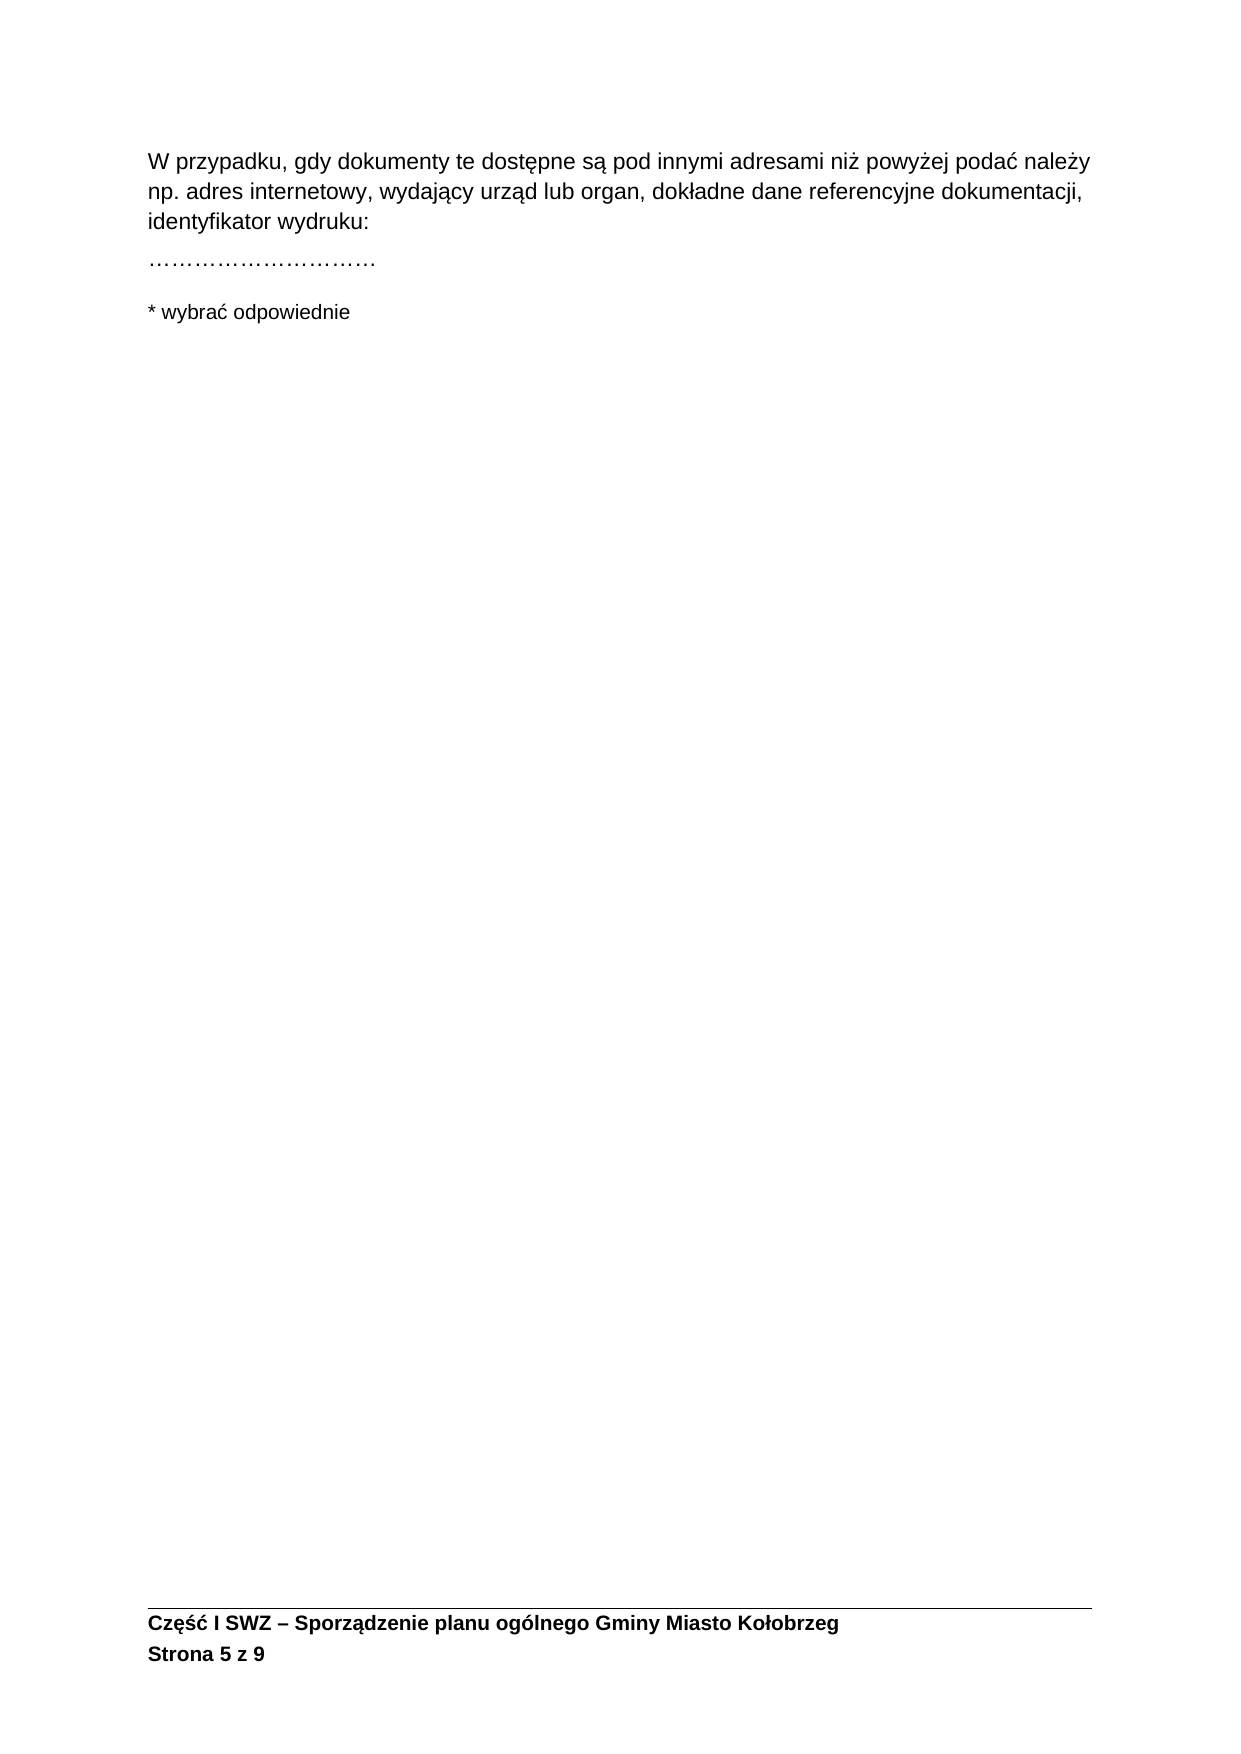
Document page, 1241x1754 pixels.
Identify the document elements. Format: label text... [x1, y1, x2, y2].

text W przypadku, gdy dokumenty te dostępne są pod innymi adresami niż powyżej podać należy np. adres internetowy, wydający urząd lub organ, dokładne dane referencyjne dokumentacji, identyfikator wydruku: [148, 148, 1092, 234]
text ………………………… [148, 244, 1092, 271]
text * wybrać odpowiednie [148, 300, 1092, 324]
